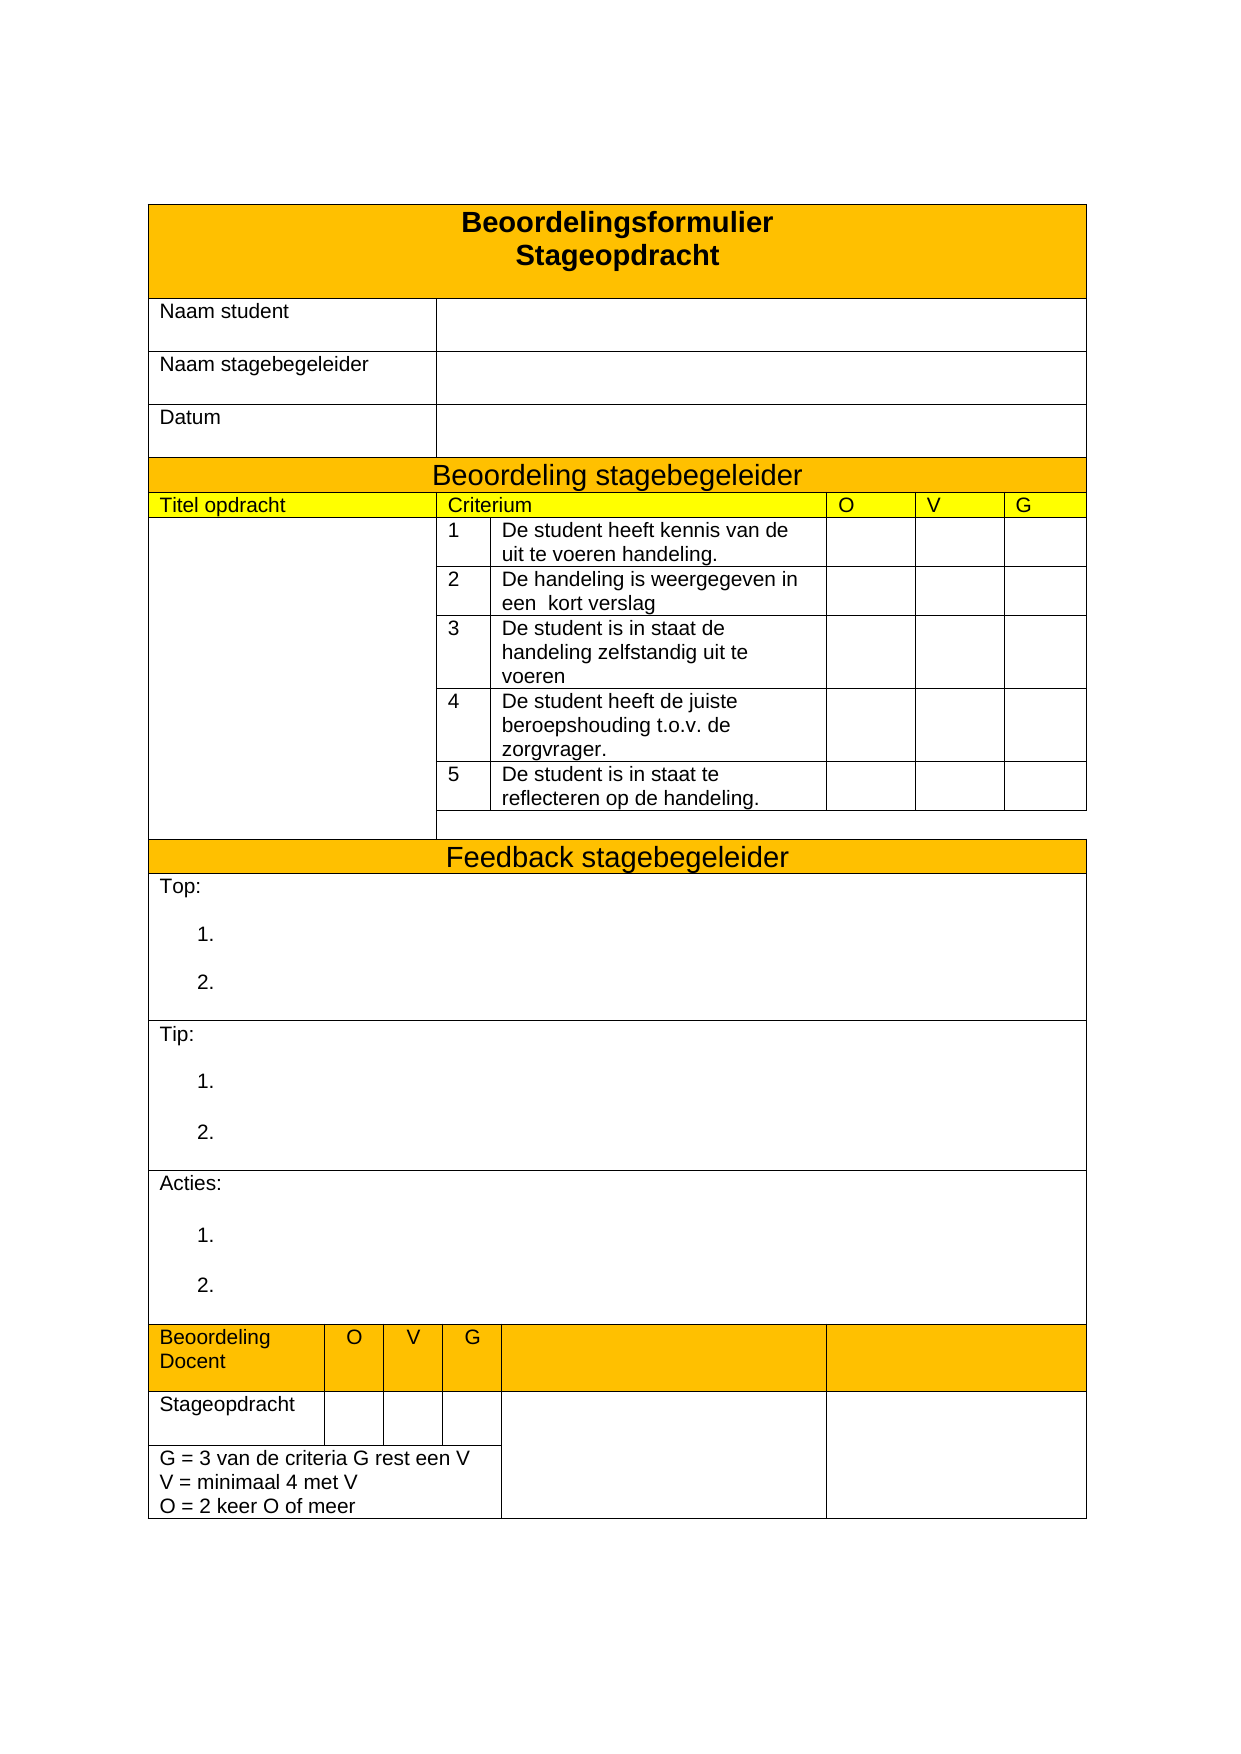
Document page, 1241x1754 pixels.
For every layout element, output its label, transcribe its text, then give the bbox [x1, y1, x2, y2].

table_cell G [443, 1325, 501, 1391]
table_header Beoordelingsformulier Stageopdracht [149, 205, 1086, 298]
table_cell Feedback stagebegeleider [149, 840, 1086, 873]
table_cell [827, 567, 915, 615]
table_cell [827, 1325, 1086, 1391]
table_cell [827, 762, 915, 809]
table_cell 5 [437, 762, 490, 809]
table_cell [1005, 689, 1086, 761]
table_cell G [1005, 493, 1086, 517]
table_cell G = 3 van de criteria G rest een V V = minimaal 4 met V O = 2 keer O of meer [149, 1446, 501, 1518]
table_cell 4 [437, 689, 490, 761]
table_cell [1005, 616, 1086, 688]
table_cell Top: [149, 874, 1086, 1020]
table_cell [916, 616, 1004, 688]
table_cell [437, 405, 1086, 457]
table_cell V [916, 493, 1004, 517]
table_cell Tip: [149, 1021, 1086, 1170]
table_cell Beoordeling stagebegeleider [149, 458, 1086, 492]
table_cell [502, 1392, 826, 1518]
table_cell 3 [437, 616, 490, 688]
table_cell [149, 518, 436, 838]
table_cell [827, 518, 915, 566]
table_cell [437, 352, 1086, 404]
table_cell Naam stagebegeleider [149, 352, 436, 404]
table_cell [827, 689, 915, 761]
table_cell De student is in staat te reflecteren op de handeling. [491, 762, 826, 809]
table_cell Acties: [149, 1171, 1086, 1323]
table_cell V [384, 1325, 442, 1391]
table_cell Beoordeling Docent [149, 1325, 324, 1391]
table_cell O [827, 493, 915, 517]
table_cell Criterium [437, 493, 826, 517]
table_cell [916, 689, 1004, 761]
table_cell [916, 518, 1004, 566]
table_cell Naam student [149, 299, 436, 351]
table_cell Titel opdracht [149, 493, 436, 517]
table_cell [1005, 762, 1086, 809]
table_cell [827, 616, 915, 688]
table_cell [916, 762, 1004, 809]
table_cell [443, 1392, 501, 1445]
table_cell De student is in staat de handeling zelfstandig uit te voeren [491, 616, 826, 688]
table_cell [502, 1325, 826, 1391]
table_cell [437, 299, 1086, 351]
table_cell [384, 1392, 442, 1445]
table_cell [1005, 567, 1086, 615]
table_cell 1 [437, 518, 490, 566]
table_cell Datum [149, 405, 436, 457]
table_cell [325, 1392, 383, 1445]
table_cell 2 [437, 567, 490, 615]
table_cell De handeling is weergegeven in een kort verslag [491, 567, 826, 615]
table_cell De student heeft de juiste beroepshouding t.o.v. de zorgvrager. [491, 689, 826, 761]
table_cell [827, 1392, 1086, 1518]
table_cell O [325, 1325, 383, 1391]
table_cell [916, 567, 1004, 615]
table_cell Stageopdracht [149, 1392, 324, 1445]
table_cell [1005, 518, 1086, 566]
table_cell De student heeft kennis van de uit te voeren handeling. [491, 518, 826, 566]
